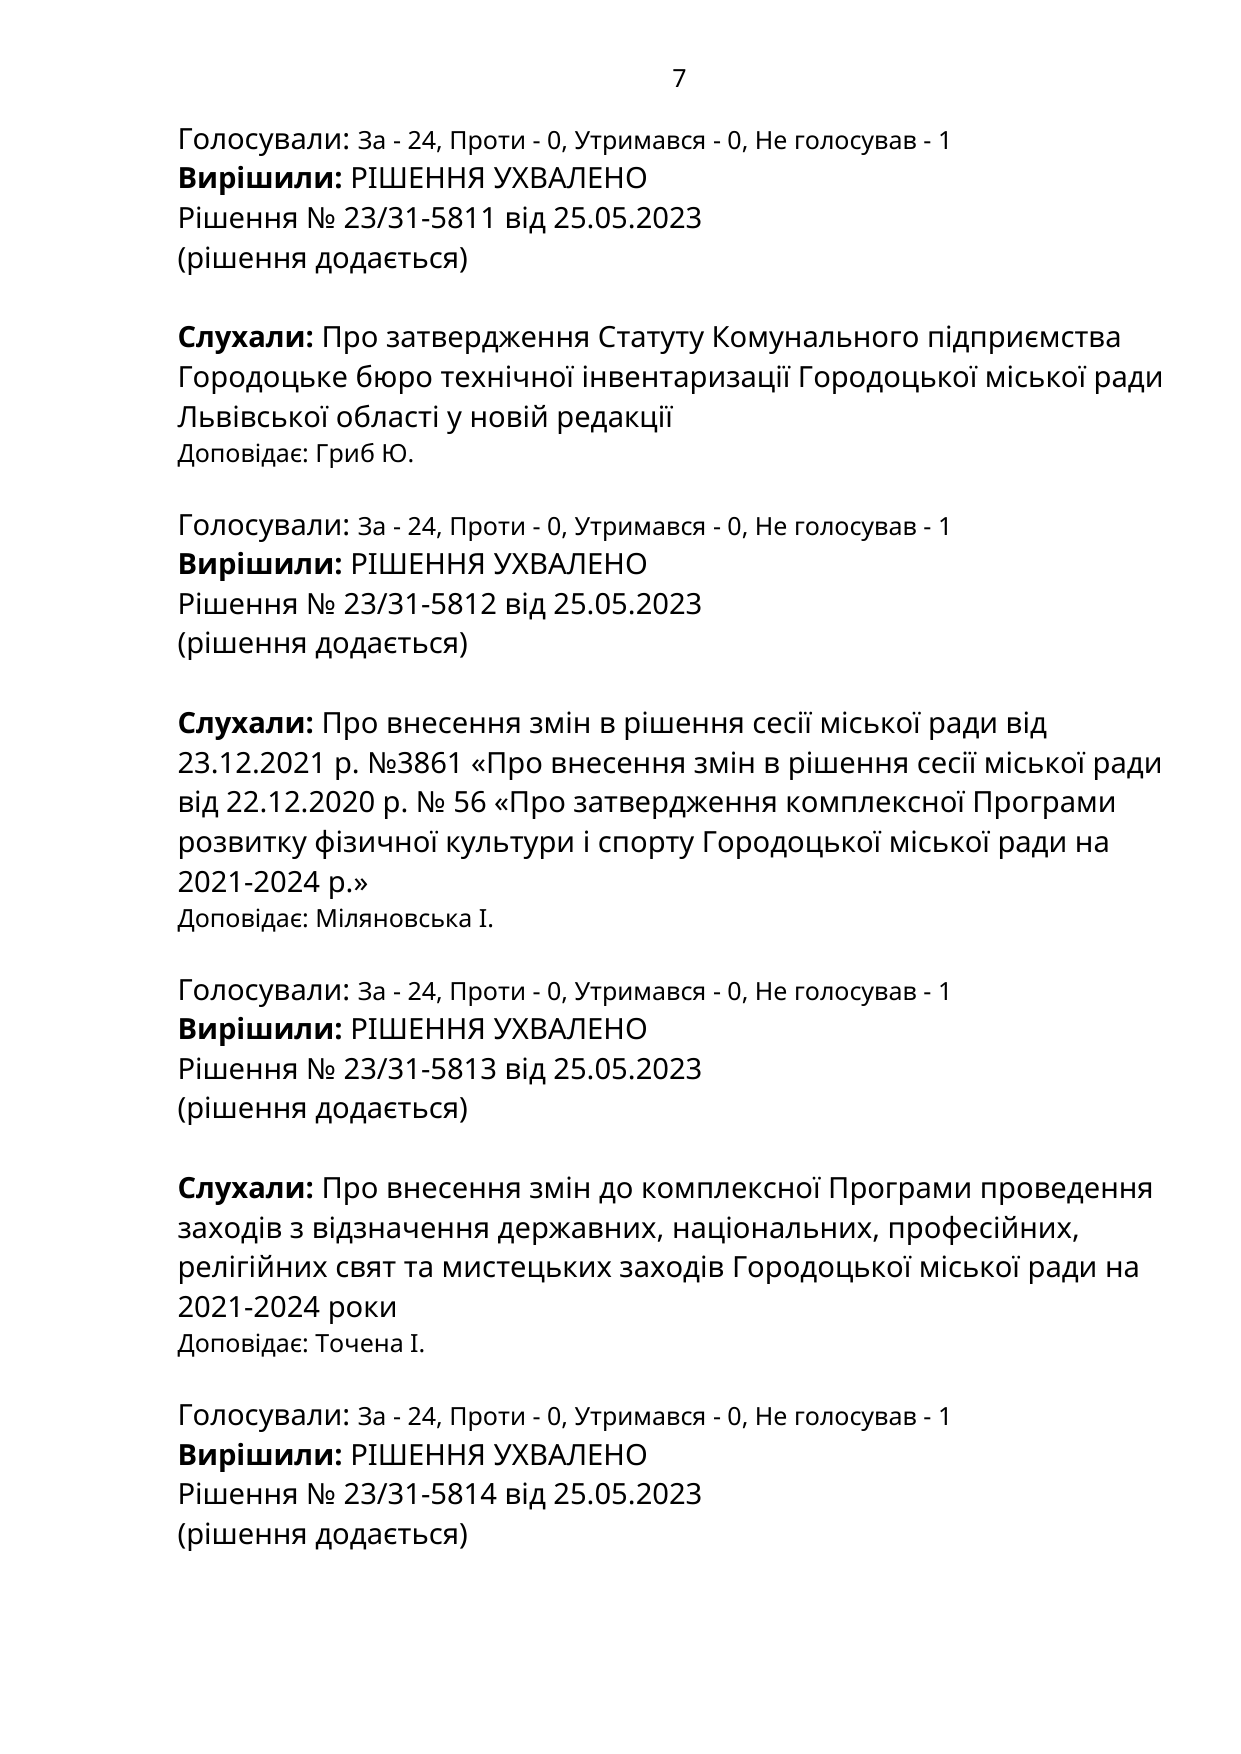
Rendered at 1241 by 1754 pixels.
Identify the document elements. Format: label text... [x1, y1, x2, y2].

text Рішення № 23/31-5811 від 25.05.2023 [177, 197, 1181, 237]
text (рішення додається) [177, 237, 1181, 277]
text Голосували: За - 24, Проти - 0, Утримався - 0, Не голосував - 1 [177, 504, 1181, 543]
text Голосували: За - 24, Проти - 0, Утримався - 0, Не голосував - 1 [177, 969, 1181, 1008]
text Вирішили: РІШЕННЯ УХВАЛЕНО [177, 1434, 1181, 1473]
text Слухали: Про внесення змін в рішення сесії міської ради від 23.12.2021 р. №3861 «Про внесення змін в рішення сесії міської ради від 22.12.2020 р. № 56 «Про затвердження комплексної Програми розвитку фізичної культури і спорту Городоцької міської ради на 2021-2024 р.» [177, 702, 1181, 901]
text Слухали: Про затвердження Статуту Комунального підприємства Городоцьке бюро технічної інвентаризації Городоцької міської ради Львівської області у новій редакції [177, 317, 1181, 436]
text Голосували: За - 24, Проти - 0, Утримався - 0, Не голосував - 1 [177, 1394, 1181, 1434]
text Доповідає: Гриб Ю. [177, 436, 1181, 470]
text Рішення № 23/31-5812 від 25.05.2023 [177, 583, 1181, 623]
text (рішення додається) [177, 1513, 1181, 1553]
text Слухали: Про внесення змін до комплексної Програми проведення заходів з відзначення державних, національних, професійних, релігійних свят та мистецьких заходів Городоцької міської ради на 2021-2024 роки [177, 1167, 1181, 1326]
text Голосували: За - 24, Проти - 0, Утримався - 0, Не голосував - 1 [177, 118, 1181, 158]
text Доповідає: Міляновська І. [177, 901, 1181, 935]
text (рішення додається) [177, 1088, 1181, 1127]
text Вирішили: РІШЕННЯ УХВАЛЕНО [177, 158, 1181, 197]
text Вирішили: РІШЕННЯ УХВАЛЕНО [177, 543, 1181, 583]
text (рішення додається) [177, 623, 1181, 662]
text Вирішили: РІШЕННЯ УХВАЛЕНО [177, 1008, 1181, 1048]
text Рішення № 23/31-5813 від 25.05.2023 [177, 1048, 1181, 1088]
text Рішення № 23/31-5814 від 25.05.2023 [177, 1473, 1181, 1513]
text Доповідає: Точена І. [177, 1326, 1181, 1360]
